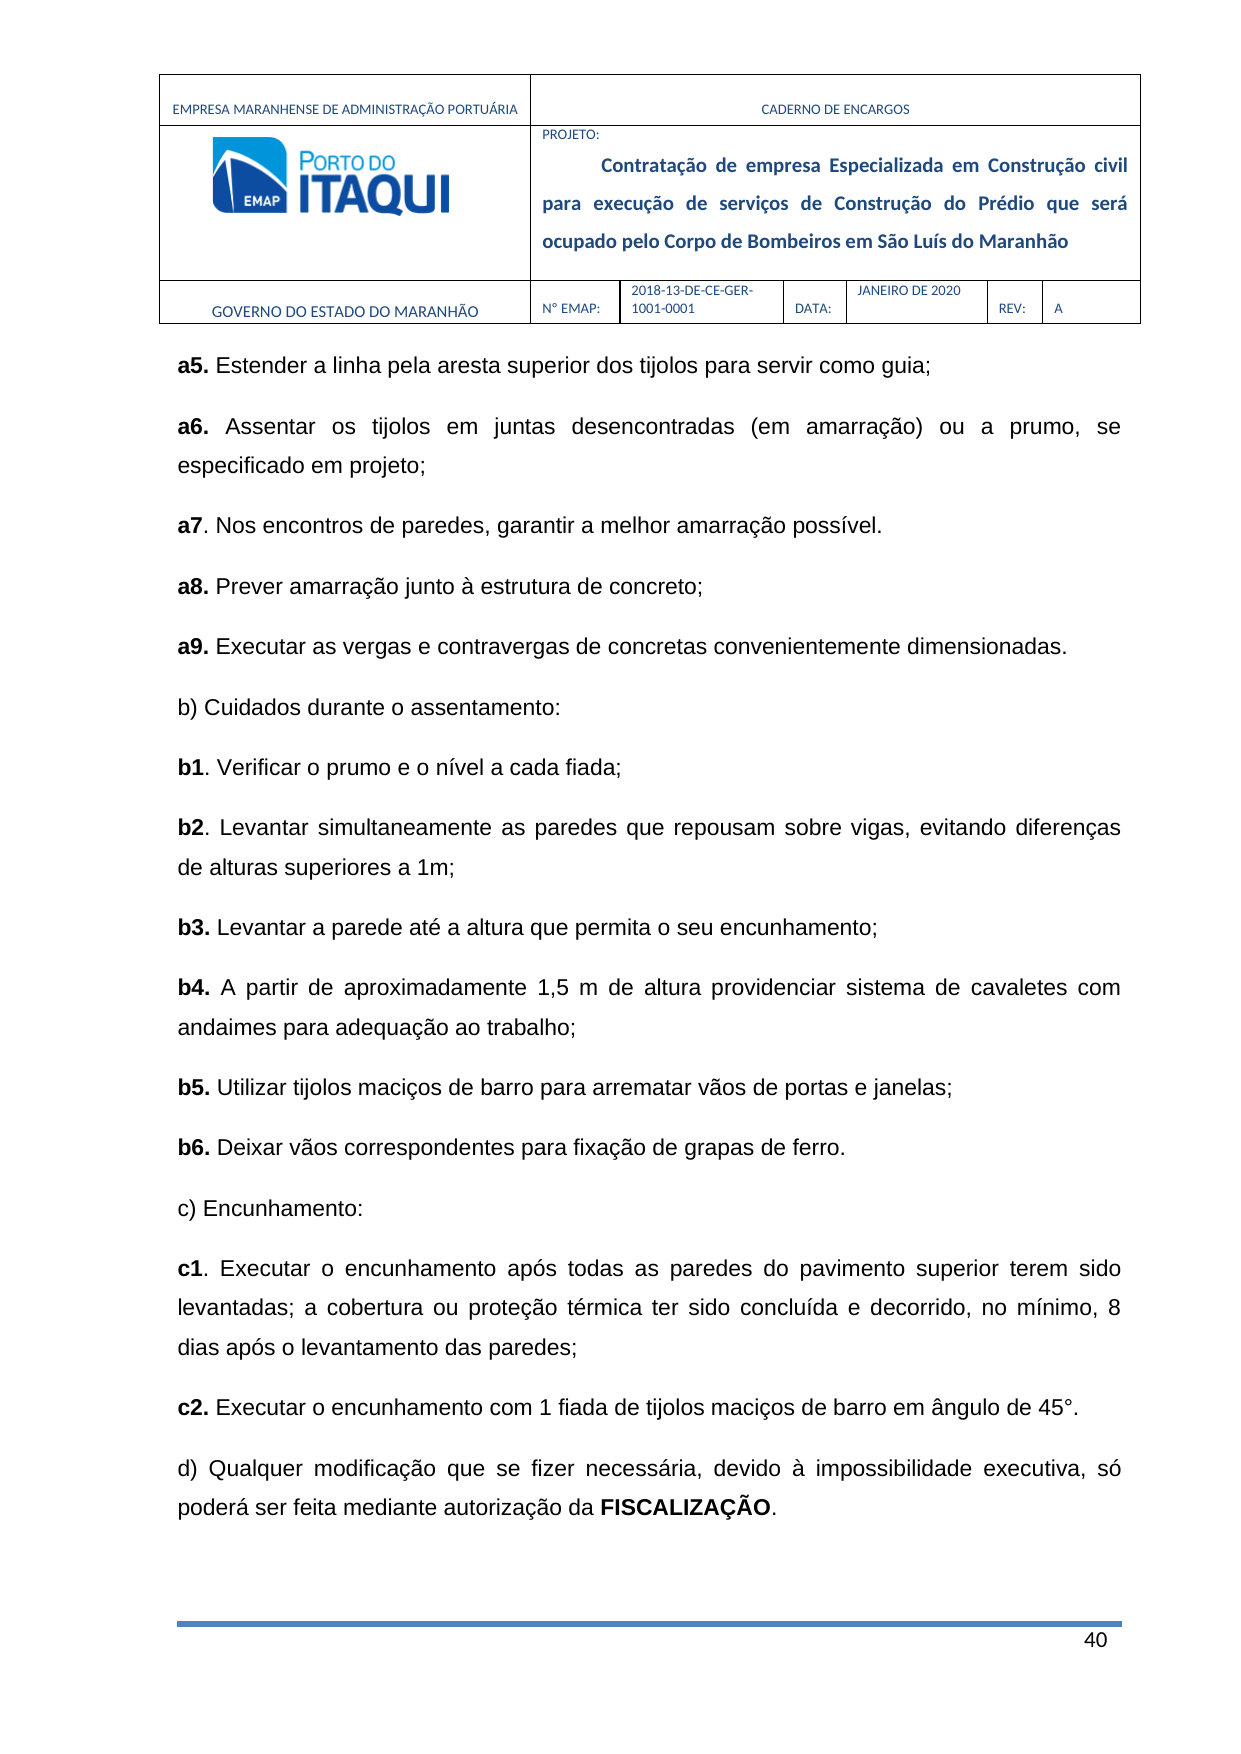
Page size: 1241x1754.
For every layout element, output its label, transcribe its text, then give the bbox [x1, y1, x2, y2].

text b5. Utilizar tijolos maciços de barro para arrematar vãos de portas e janelas; [177, 1074, 1122, 1100]
text a5. Estender a linha pela aresta superior dos tijolos para servir como guia; [177, 352, 1122, 379]
text b1. Verificar o prumo e o nível a cada fiada; [177, 754, 1122, 780]
text b2. Levantar simultaneamente as paredes que repousam sobre vigas, evitando diferenças de alturas superiores a 1m; [177, 814, 1122, 880]
text a9. Executar as vergas e contravergas de concretas convenientemente dimensionadas. [177, 633, 1122, 659]
text c1. Executar o encunhamento após todas as paredes do pavimento superior terem sido levantadas; a cobertura ou proteção térmica ter sido concluída e decorrido, no mínimo, 8 dias após o levantamento das paredes; [177, 1255, 1122, 1360]
text c2. Executar o encunhamento com 1 fiada de tijolos maciços de barro em ângulo de 45°. [177, 1394, 1122, 1421]
text b6. Deixar vãos correspondentes para fixação de grapas de ferro. [177, 1134, 1122, 1161]
text a6. Assentar os tijolos em juntas desencontradas (em amarração) ou a prumo, se especificado em projeto; [177, 413, 1122, 478]
text a7. Nos encontros de paredes, garantir a melhor amarração possível. [177, 512, 1122, 539]
text a8. Prever amarração junto à estrutura de concreto; [177, 573, 1122, 599]
text b3. Levantar a parede até a altura que permita o seu encunhamento; [177, 914, 1122, 940]
text c) Encunhamento: [177, 1194, 1122, 1221]
text d) Qualquer modificação que se fizer necessária, devido à impossibilidade executiva, só poderá ser feita mediante autorização da FISCALIZAÇÃO. [177, 1454, 1122, 1520]
text b) Cuidados durante o assentamento: [177, 693, 1122, 720]
picture [212, 137, 449, 216]
text b4. A partir de aproximadamente 1,5 m de altura providenciar sistema de cavaletes com andaimes para adequação ao trabalho; [177, 974, 1122, 1040]
